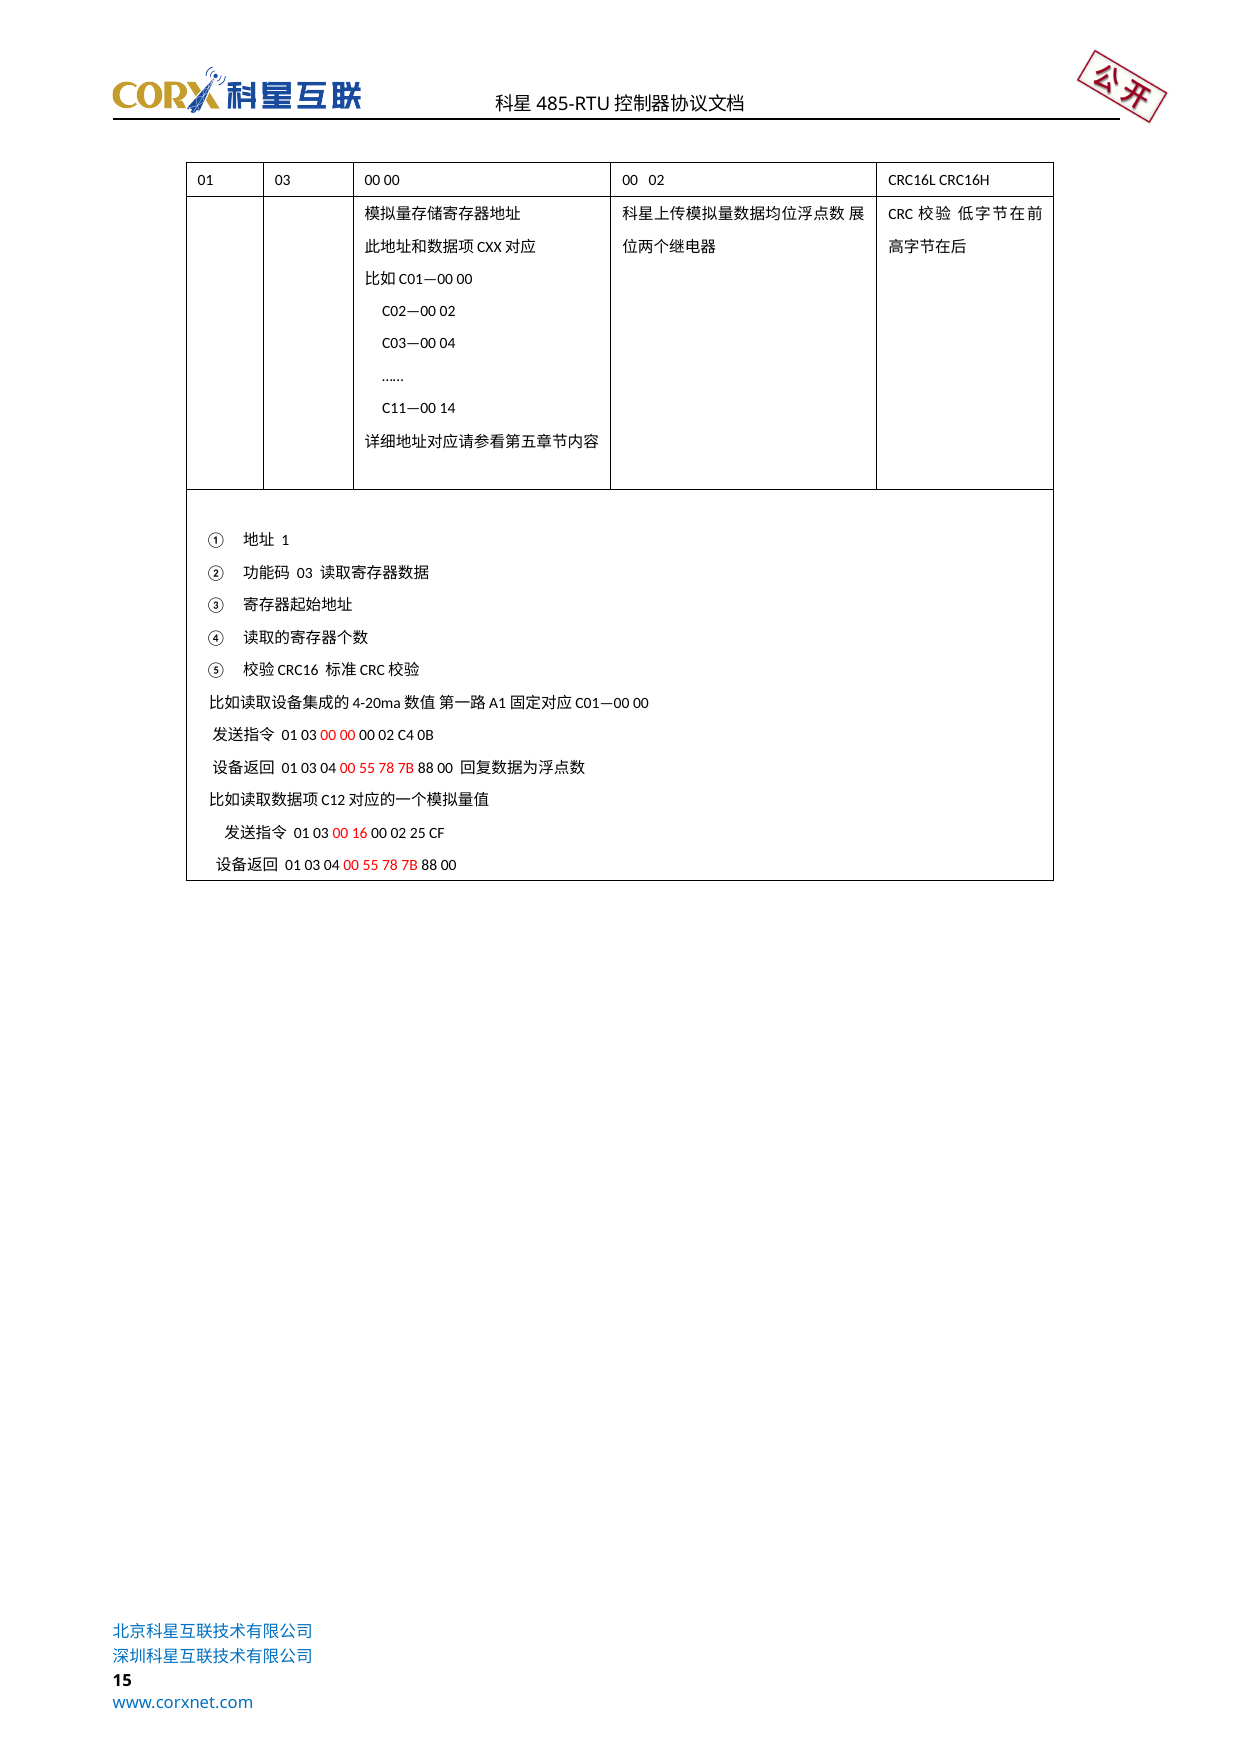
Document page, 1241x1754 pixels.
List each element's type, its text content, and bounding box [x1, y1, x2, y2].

picture [112, 66, 361, 114]
table_cell 地址 1 功能码 03 读取寄存器数据 寄存器起始地址 读取的寄存器个数 校验CRC16 标准CRC校验 比如读取设备集成的4-20ma数值 第一路 A1 固定对应C01—00 00 发送指令 01 03 00 00 00 02 C4 0B 设备返回 01 03 04 00 55 78 7B 88 00 回复数据为浮点数 比如读取数据项C12对应的一个模拟量值 发送指令 01 03 00 16 00 02 25 CF 设备返回 01 03 04 00 55 78 7B 88 00 [187, 490, 1053, 880]
table_cell 01 [187, 163, 263, 196]
table_cell [264, 197, 353, 489]
table_cell 00 00 [354, 163, 610, 196]
picture [1076, 49, 1168, 124]
table_cell 科星上传模拟量数据均位浮点数 展位两个继电器 [611, 197, 876, 489]
table_cell 模拟量存储寄存器地址 此地址和数据项CXX对应 比如C01—00 00 C02—00 02 C03—00 04 …… C11—00 14 详细地址对应请参看第五章节内容 [354, 197, 610, 489]
table_cell [187, 197, 263, 489]
table_cell 03 [264, 163, 353, 196]
table_cell 00 02 [611, 163, 876, 196]
table_cell CRC校验 低字节在前 高字节在后 [877, 197, 1053, 489]
table_cell CRC16L CRC16H [877, 163, 1053, 196]
